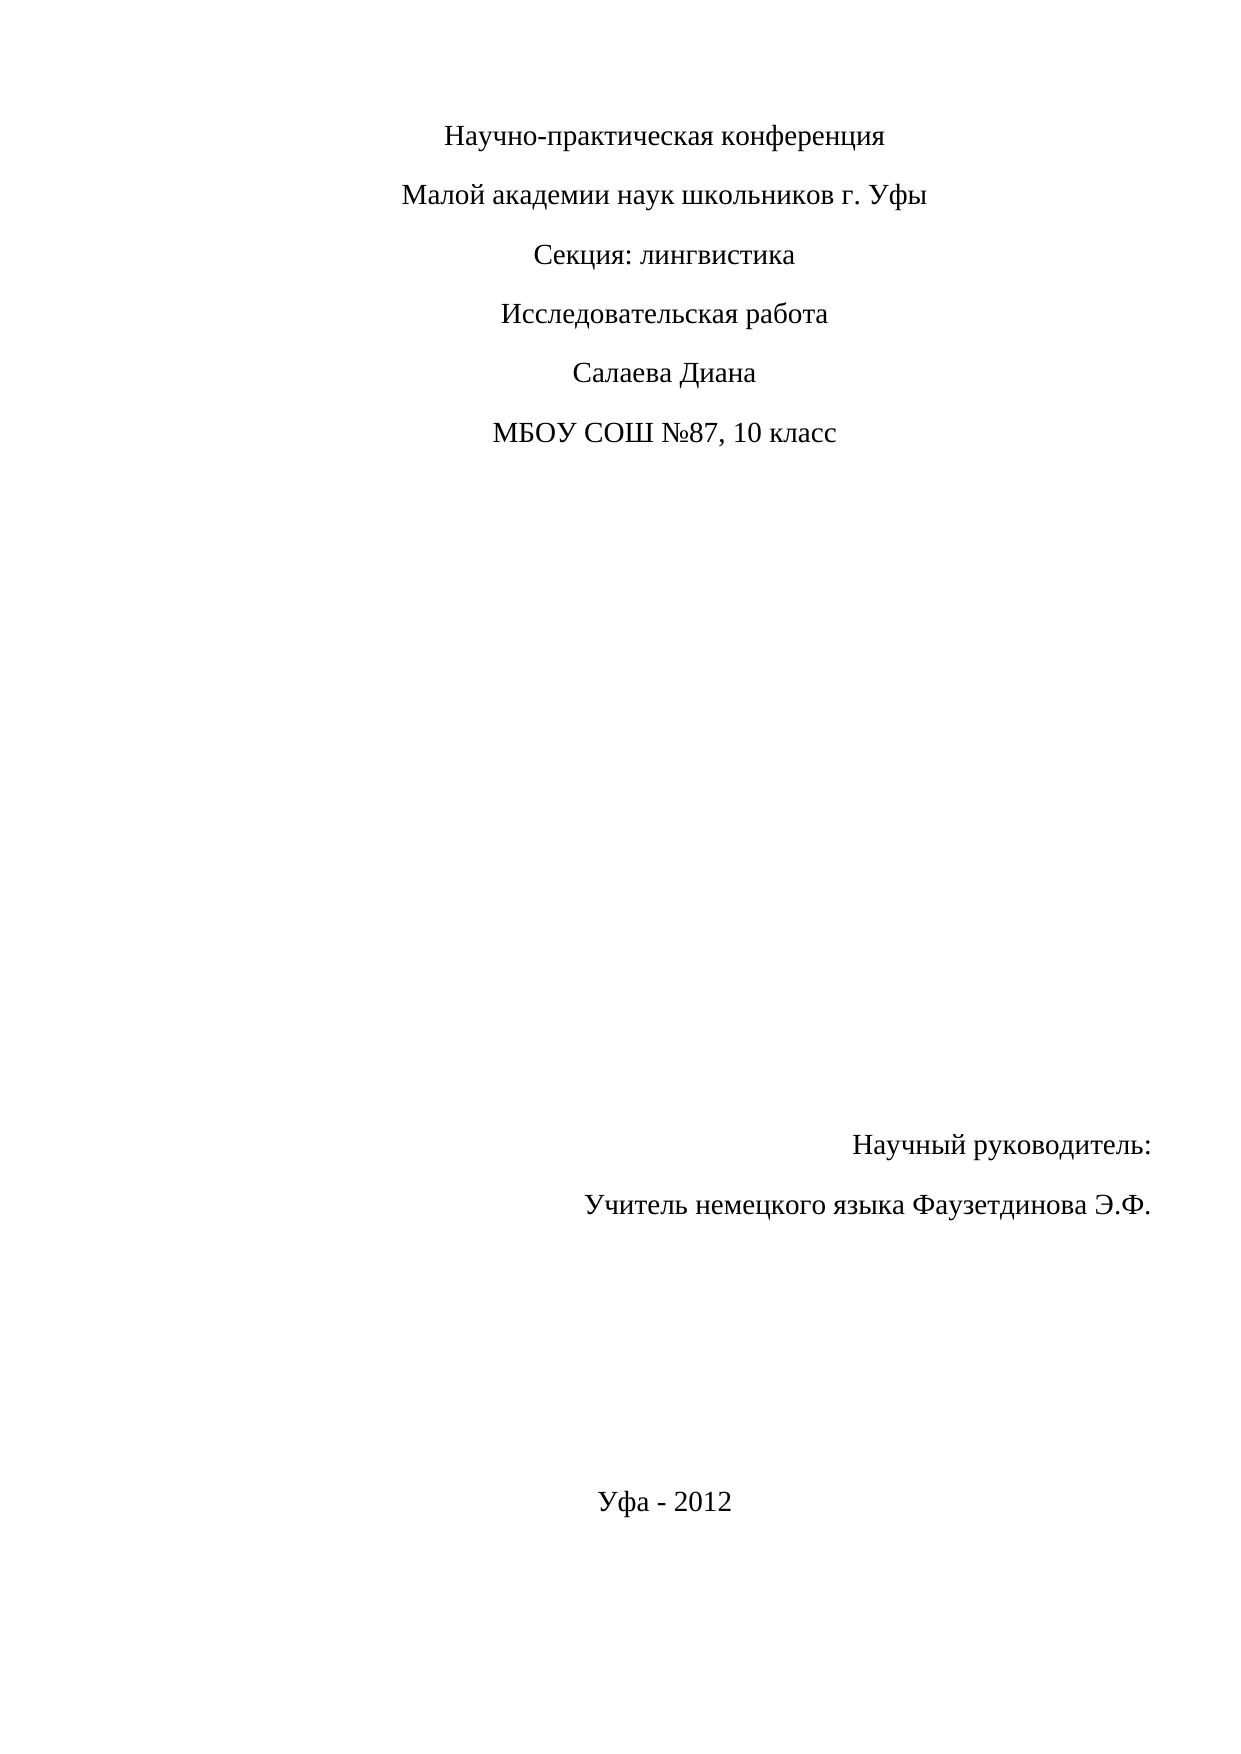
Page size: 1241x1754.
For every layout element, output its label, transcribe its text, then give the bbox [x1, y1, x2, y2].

text Научно-практическая конференция [177, 118, 1152, 152]
text Малой академии наук школьников г. Уфы [177, 177, 1152, 211]
text Учитель немецкого языка Фаузетдинова Э.Ф. [177, 1187, 1152, 1220]
text Салаева Диана [177, 356, 1152, 389]
text Уфа - 2012 [177, 1484, 1152, 1517]
text МБОУ СОШ №87, 10 класс [177, 415, 1152, 448]
text Секция: лингвистика [177, 237, 1152, 270]
text Научный руководитель: [177, 1127, 1152, 1161]
text Исследовательская работа [177, 296, 1152, 330]
